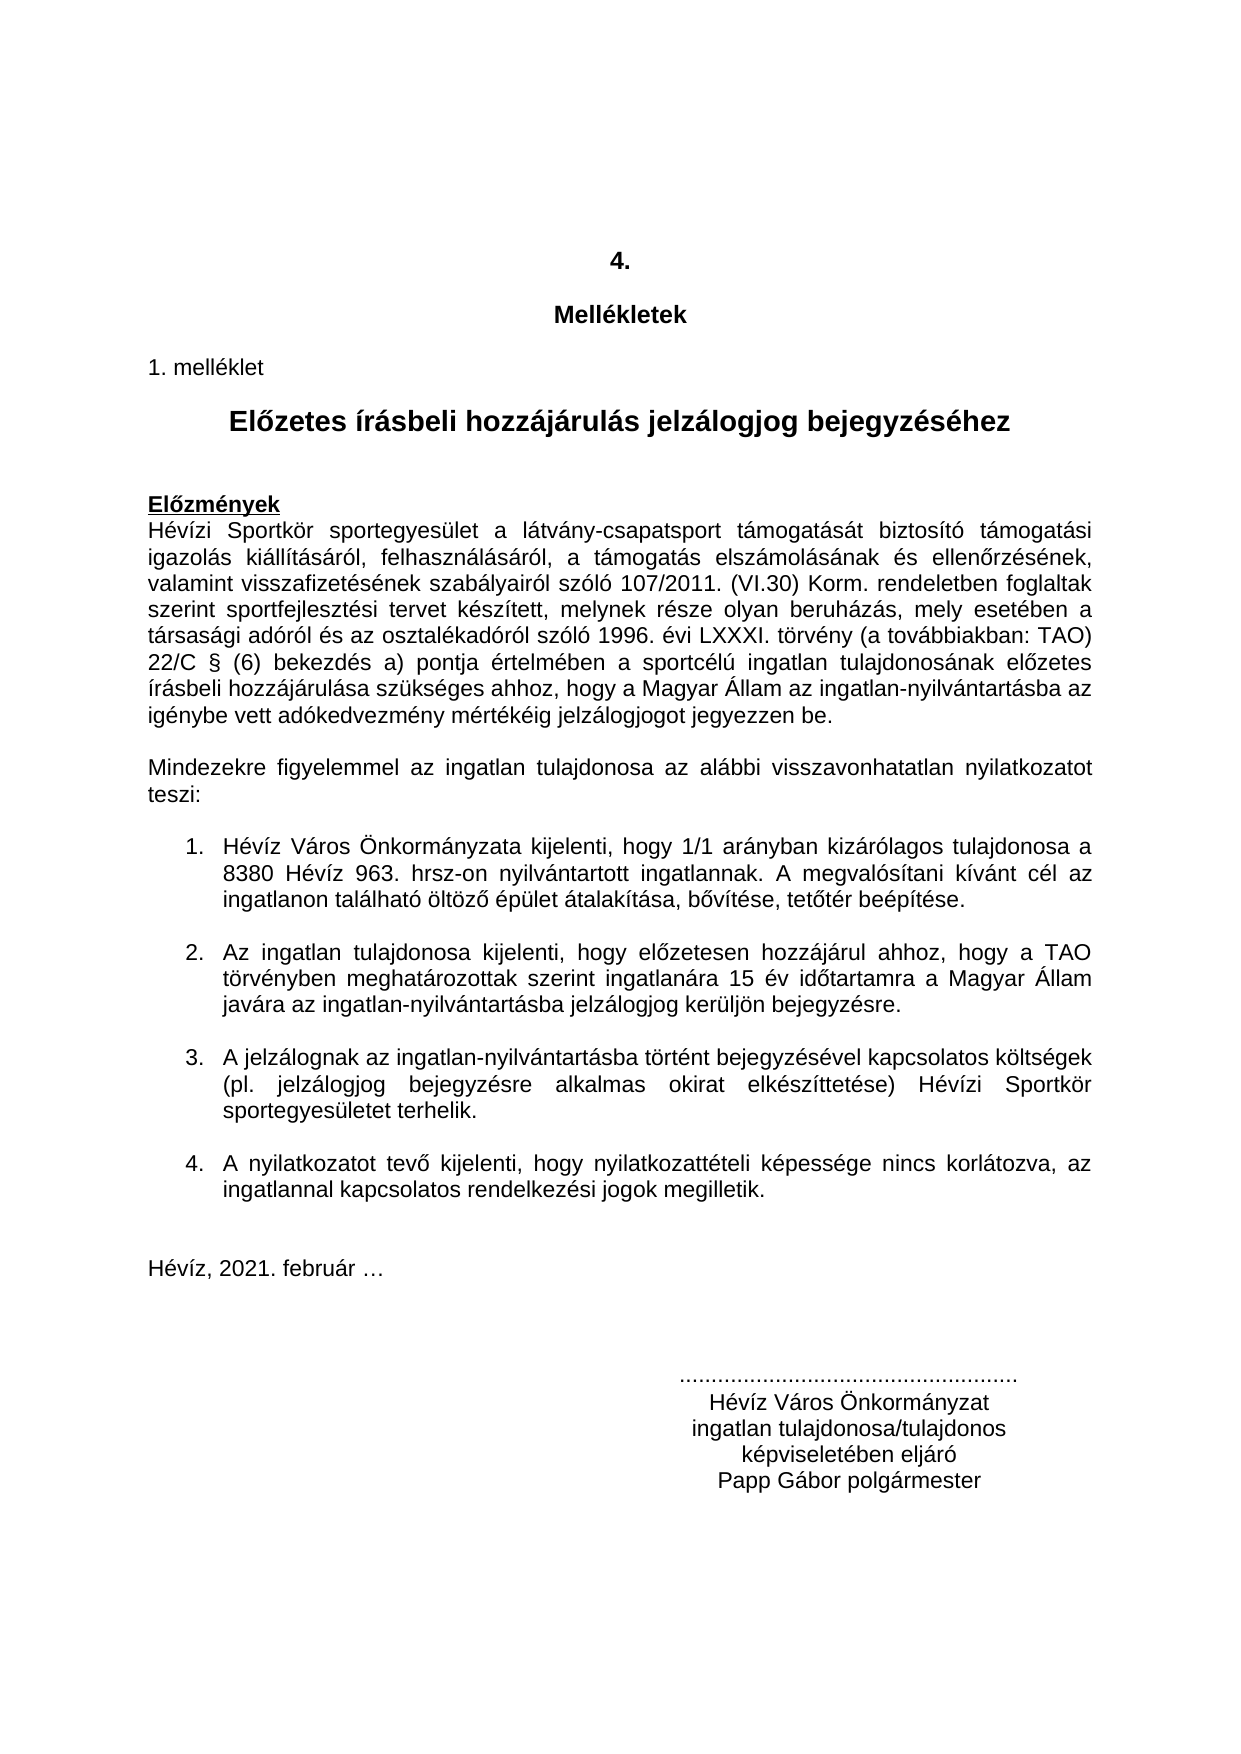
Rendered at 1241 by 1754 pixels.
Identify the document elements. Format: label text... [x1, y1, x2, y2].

text Hévíz, 2021. február … [148, 1255, 1093, 1281]
list A nyilatkozatot tevő kijelenti, hogy nyilatkozattételi képessége nincs korlátozva, az ingatlannal kapcsolatos rendelkezési jogok megilletik. [185, 1149, 1093, 1202]
text Hévíz Város Önkormányzat [679, 1388, 1019, 1415]
text 1. melléklet [148, 353, 1093, 380]
text Előzetes írásbeli hozzájárulás jelzálogjog bejegyzéséhez [148, 404, 1093, 438]
text Papp Gábor polgármester [679, 1467, 1019, 1494]
text Mindezekre figyelemmel az ingatlan tulajdonosa az alábbi visszavonhatatlan nyilatkozatot teszi: [148, 754, 1093, 807]
text Hévízi Sportkör sportegyesület a látvány-csapatsport támogatását biztosító támogatási igazolás kiállításáról, felhasználásáról, a támogatás elszámolásának és ellenőrzésének, valamint visszafizetésének szabályairól szóló 107/2011. (VI.30) Korm. rendeletben foglaltak szerint sportfejlesztési tervet készített, melynek része olyan beruházás, mely esetében a társasági adóról és az osztalékadóról szóló 1996. évi LXXXI. törvény (a továbbiakban: TAO) 22/C § (6) bekezdés a) pontja értelmében a sportcélú ingatlan tulajdonosának előzetes írásbeli hozzájárulása szükséges ahhoz, hogy a Magyar Állam az ingatlan-nyilvántartásba az igénybe vett adókedvezmény mértékéig jelzálogjogot jegyezzen be. [148, 517, 1093, 728]
list A jelzálognak az ingatlan-nyilvántartásba történt bejegyzésével kapcsolatos költségek (pl. jelzálogjog bejegyzésre alkalmas okirat elkészíttetése) Hévízi Sportkör sportegyesületet terhelik. [185, 1044, 1093, 1123]
text Előzmények [148, 491, 1093, 517]
text 4. [148, 246, 1093, 274]
list Hévíz Város Önkormányzata kijelenti, hogy 1/1 arányban kizárólagos tulajdonosa a 8380 Hévíz 963. hrsz-on nyilvántartott ingatlannak. A megvalósítani kívánt cél az ingatlanon található öltöző épület átalakítása, bővítése, tetőtér beépítése. [185, 833, 1093, 912]
text ingatlan tulajdonosa/tulajdonos képviseletében eljáró [679, 1415, 1019, 1467]
list Az ingatlan tulajdonosa kijelenti, hogy előzetesen hozzájárul ahhoz, hogy a TAO törvényben meghatározottak szerint ingatlanára 15 év időtartamra a Magyar Állam javára az ingatlan-nyilvántartásba jelzálogjog kerüljön bejegyzésre. [185, 939, 1093, 1018]
text Mellékletek [148, 299, 1093, 328]
